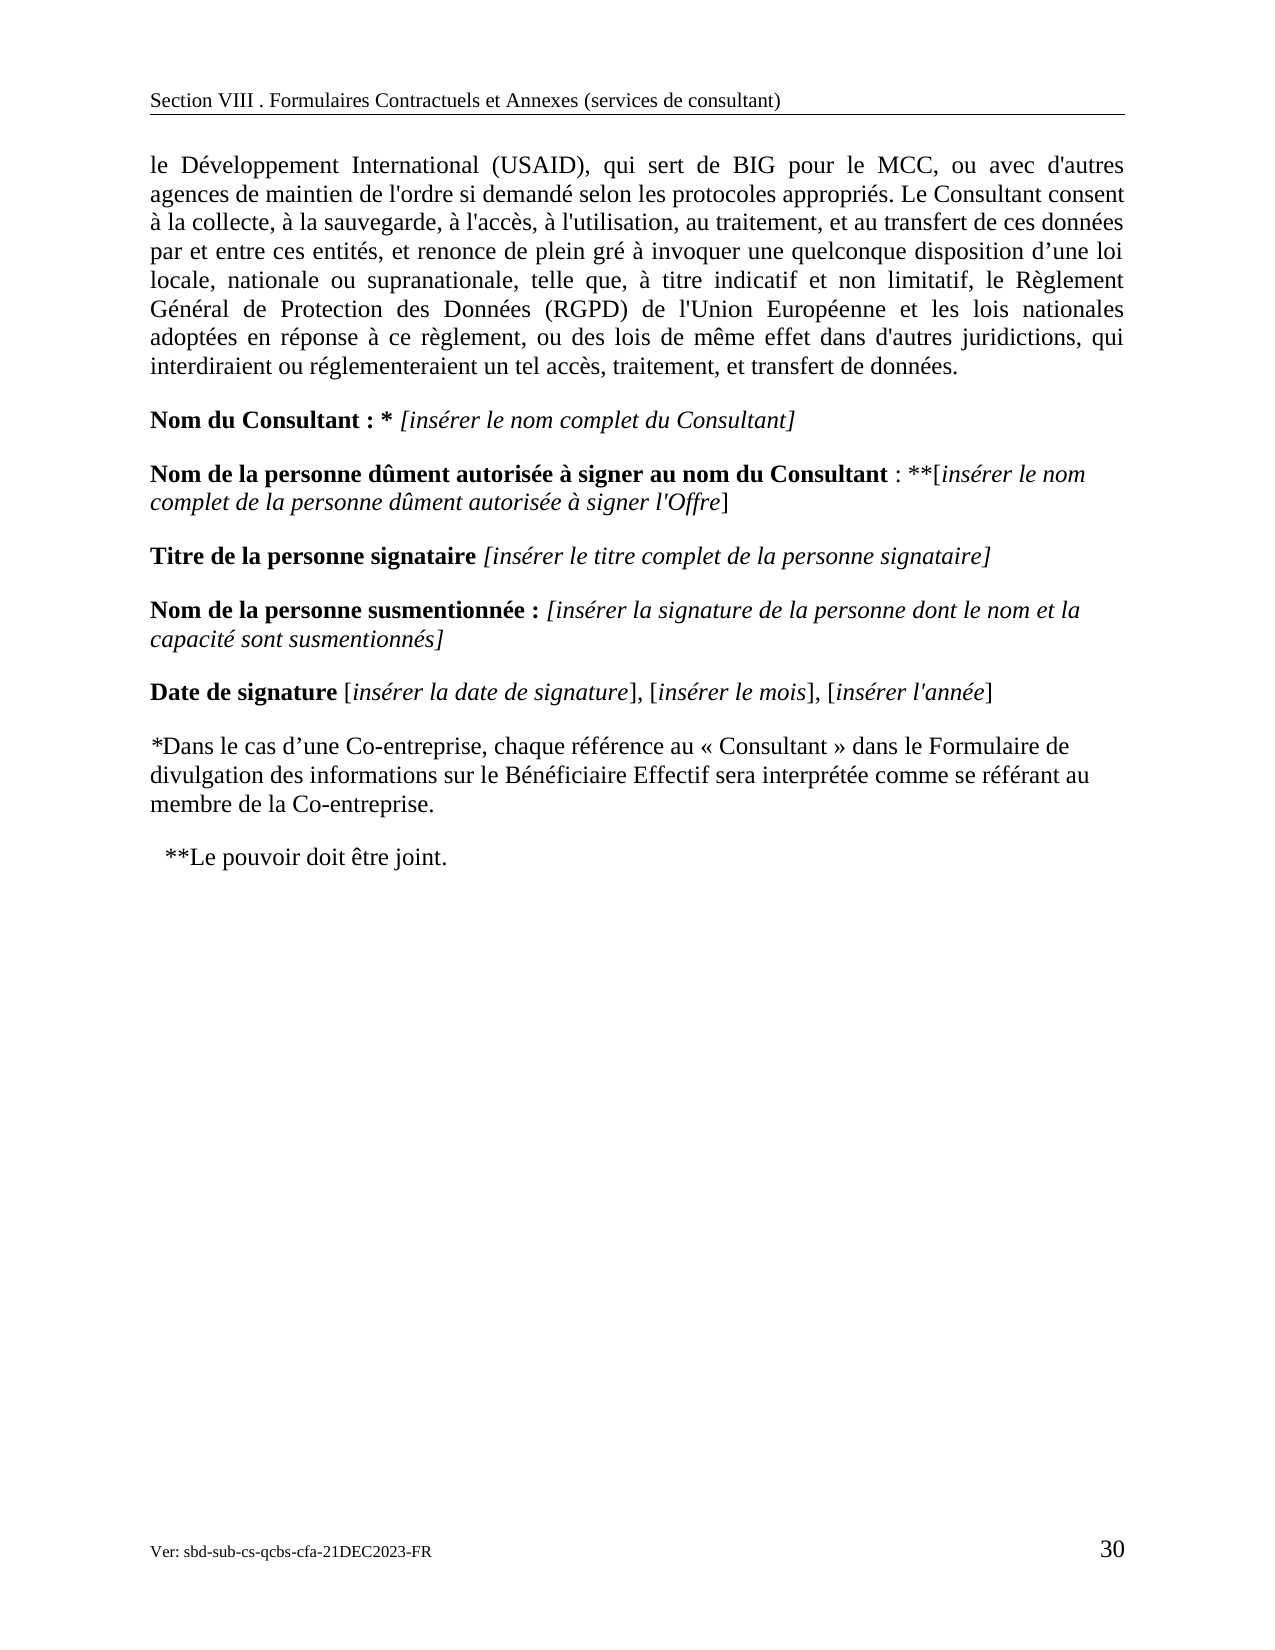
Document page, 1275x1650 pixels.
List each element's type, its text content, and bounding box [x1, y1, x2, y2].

text **Le pouvoir doit être joint. [164, 842, 1109, 871]
text Nom de la personne susmentionnée : [insérer la signature de la personne dont le nom et la capacité sont susmentionnés] [150, 595, 1125, 652]
text Titre de la personne signataire [insérer le titre complet de la personne signataire] [150, 541, 1125, 570]
text Nom du Consultant : * [insérer le nom complet du Consultant] [150, 405, 1125, 434]
text Nom de la personne dûment autorisée à signer au nom du Consultant : **[insérer le nom complet de la personne dûment autorisée à signer l'Offre] [150, 459, 1125, 516]
text *Dans le cas d’une Co-entreprise, chaque référence au « Consultant » dans le Formulaire de divulgation des informations sur le Bénéficiaire Effectif sera interprétée comme se référant au membre de la Co-entreprise. [150, 731, 1125, 817]
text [150, 150, 1125, 380]
text Date de signature [insérer la date de signature], [insérer le mois], [insérer l'année] [150, 677, 1125, 706]
